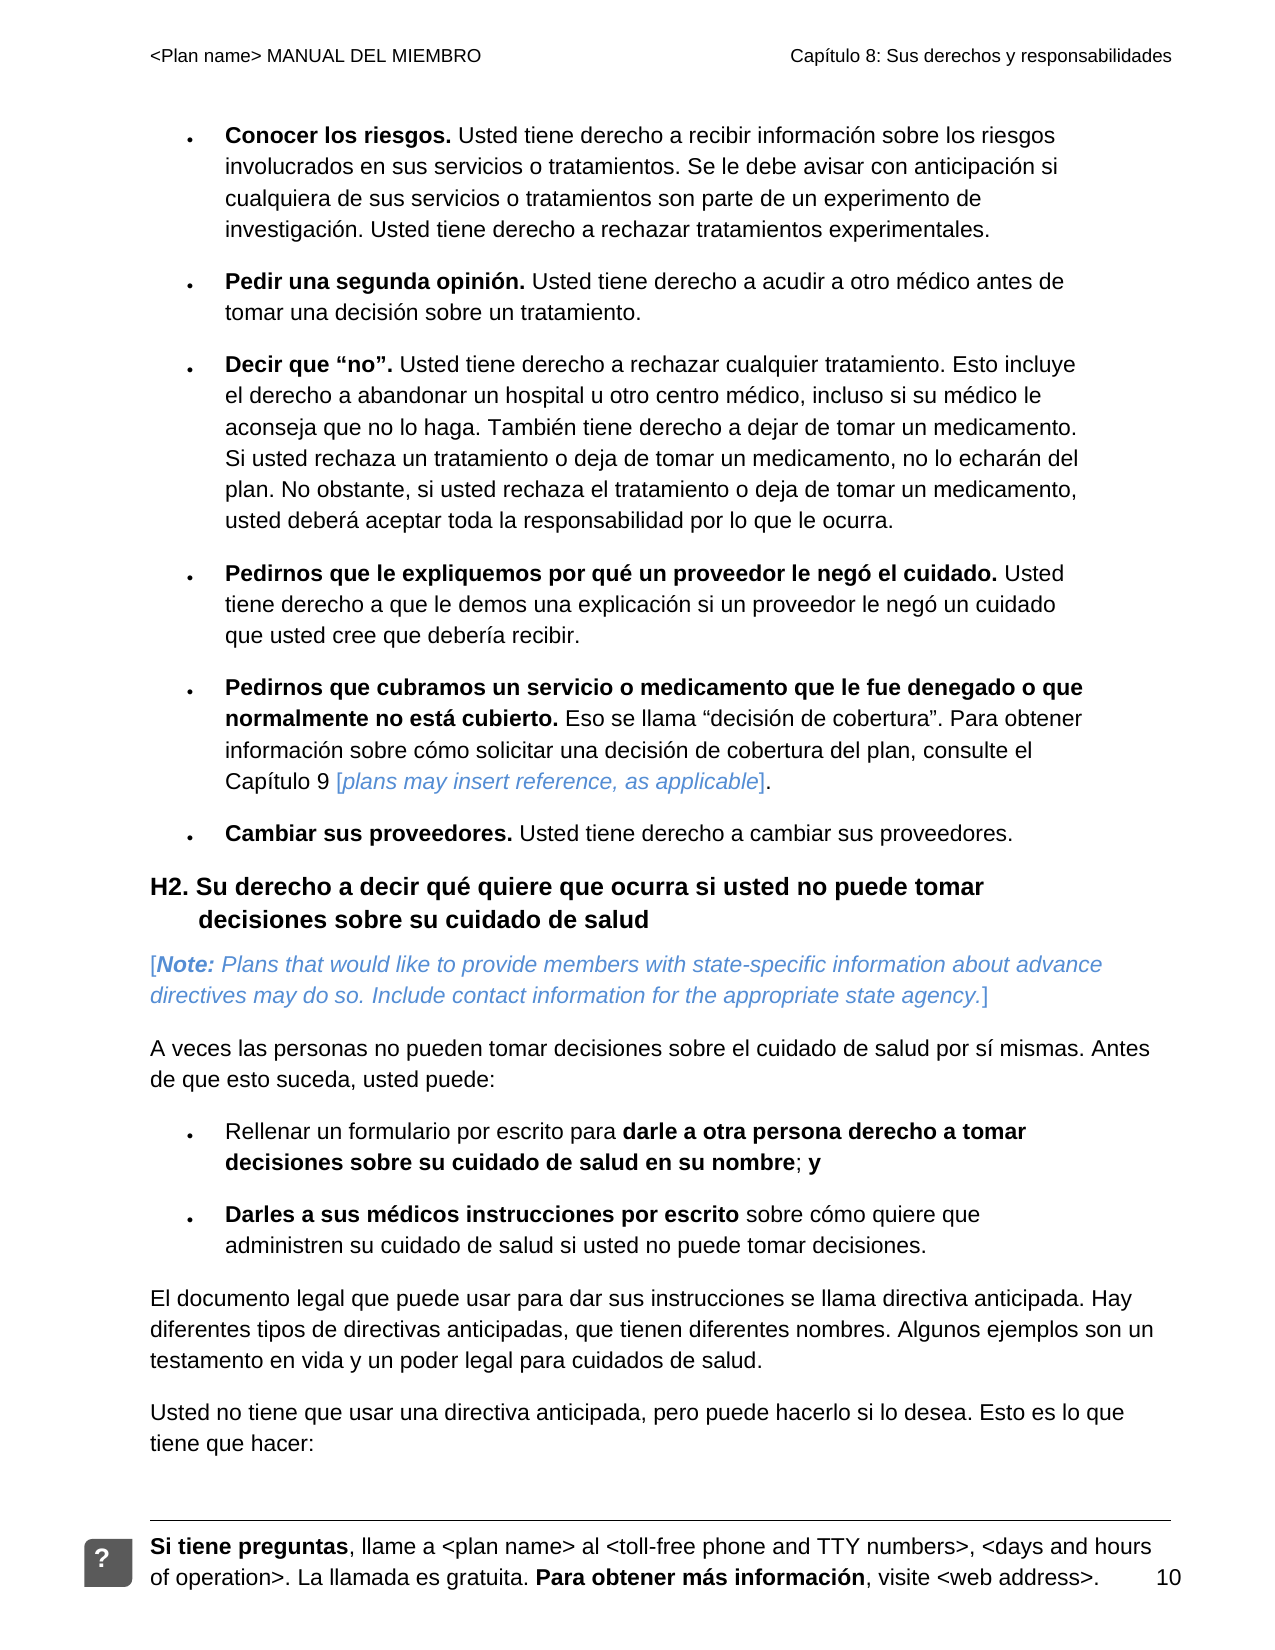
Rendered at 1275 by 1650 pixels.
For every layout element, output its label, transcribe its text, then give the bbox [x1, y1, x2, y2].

list Cambiar sus proveedores. Usted tiene derecho a cambiar sus proveedores. [187, 816, 1096, 848]
list Pedirnos que le expliquemos por qué un proveedor le negó el cuidado. Usted tiene derecho a que le demos una explicación si un proveedor le negó un cuidado que usted cree que debería recibir. [187, 556, 1096, 650]
list Pedirnos que cubramos un servicio o medicamento que le fue denegado o que normalmente no está cubierto. Eso se llama “decisión de cobertura”. Para obtener información sobre cómo solicitar una decisión de cobertura del plan, consulte el Capítulo 9 [plans may insert reference, as applicable]. [187, 671, 1096, 796]
text El documento legal que puede usar para dar sus instrucciones se llama directiva anticipada. Hay diferentes tipos de directivas anticipadas, que tienen diferentes nombres. Algunos ejemplos son un testamento en vida y un poder legal para cuidados de salud. [150, 1281, 1171, 1375]
list Conocer los riesgos. Usted tiene derecho a recibir información sobre los riesgos involucrados en sus servicios o tratamientos. Se le debe avisar con anticipación si cualquiera de sus servicios o tratamientos son parte de un experimento de investigación. Usted tiene derecho a rechazar tratamientos experimentales. [187, 118, 1096, 243]
list Decir que “no”. Usted tiene derecho a rechazar cualquier tratamiento. Esto incluye el derecho a abandonar un hospital u otro centro médico, incluso si su médico le aconseja que no lo haga. También tiene derecho a dejar de tomar un medicamento. Si usted rechaza un tratamiento o deja de tomar un medicamento, no lo echarán del plan. No obstante, si usted rechaza el tratamiento o deja de tomar un medicamento, usted deberá aceptar toda la responsabilidad por lo que le ocurra. [187, 348, 1096, 535]
list Darles a sus médicos instrucciones por escrito sobre cómo quiere que administren su cuidado de salud si usted no puede tomar decisiones. [187, 1198, 1096, 1260]
text Usted no tiene que usar una directiva anticipada, pero puede hacerlo si lo desea. Esto es lo que tiene que hacer: [150, 1396, 1171, 1458]
list Rellenar un formulario por escrito para darle a otra persona derecho a tomar decisiones sobre su cuidado de salud en su nombre; y [187, 1114, 1096, 1177]
subtitle H2. Su derecho a decir qué quiere que ocurra si usted no puede tomar decisiones sobre su cuidado de salud [150, 868, 1096, 935]
list Pedir una segunda opinión. Usted tiene derecho a acudir a otro médico antes de tomar una decisión sobre un tratamiento. [187, 264, 1096, 327]
text [Note: Plans that would like to provide members with state-specific information about advance directives may do so. Include contact information for the appropriate state agency.] [150, 948, 1171, 1010]
text A veces las personas no pueden tomar decisiones sobre el cuidado de salud por sí mismas. Antes de que esto suceda, usted puede: [150, 1031, 1171, 1093]
